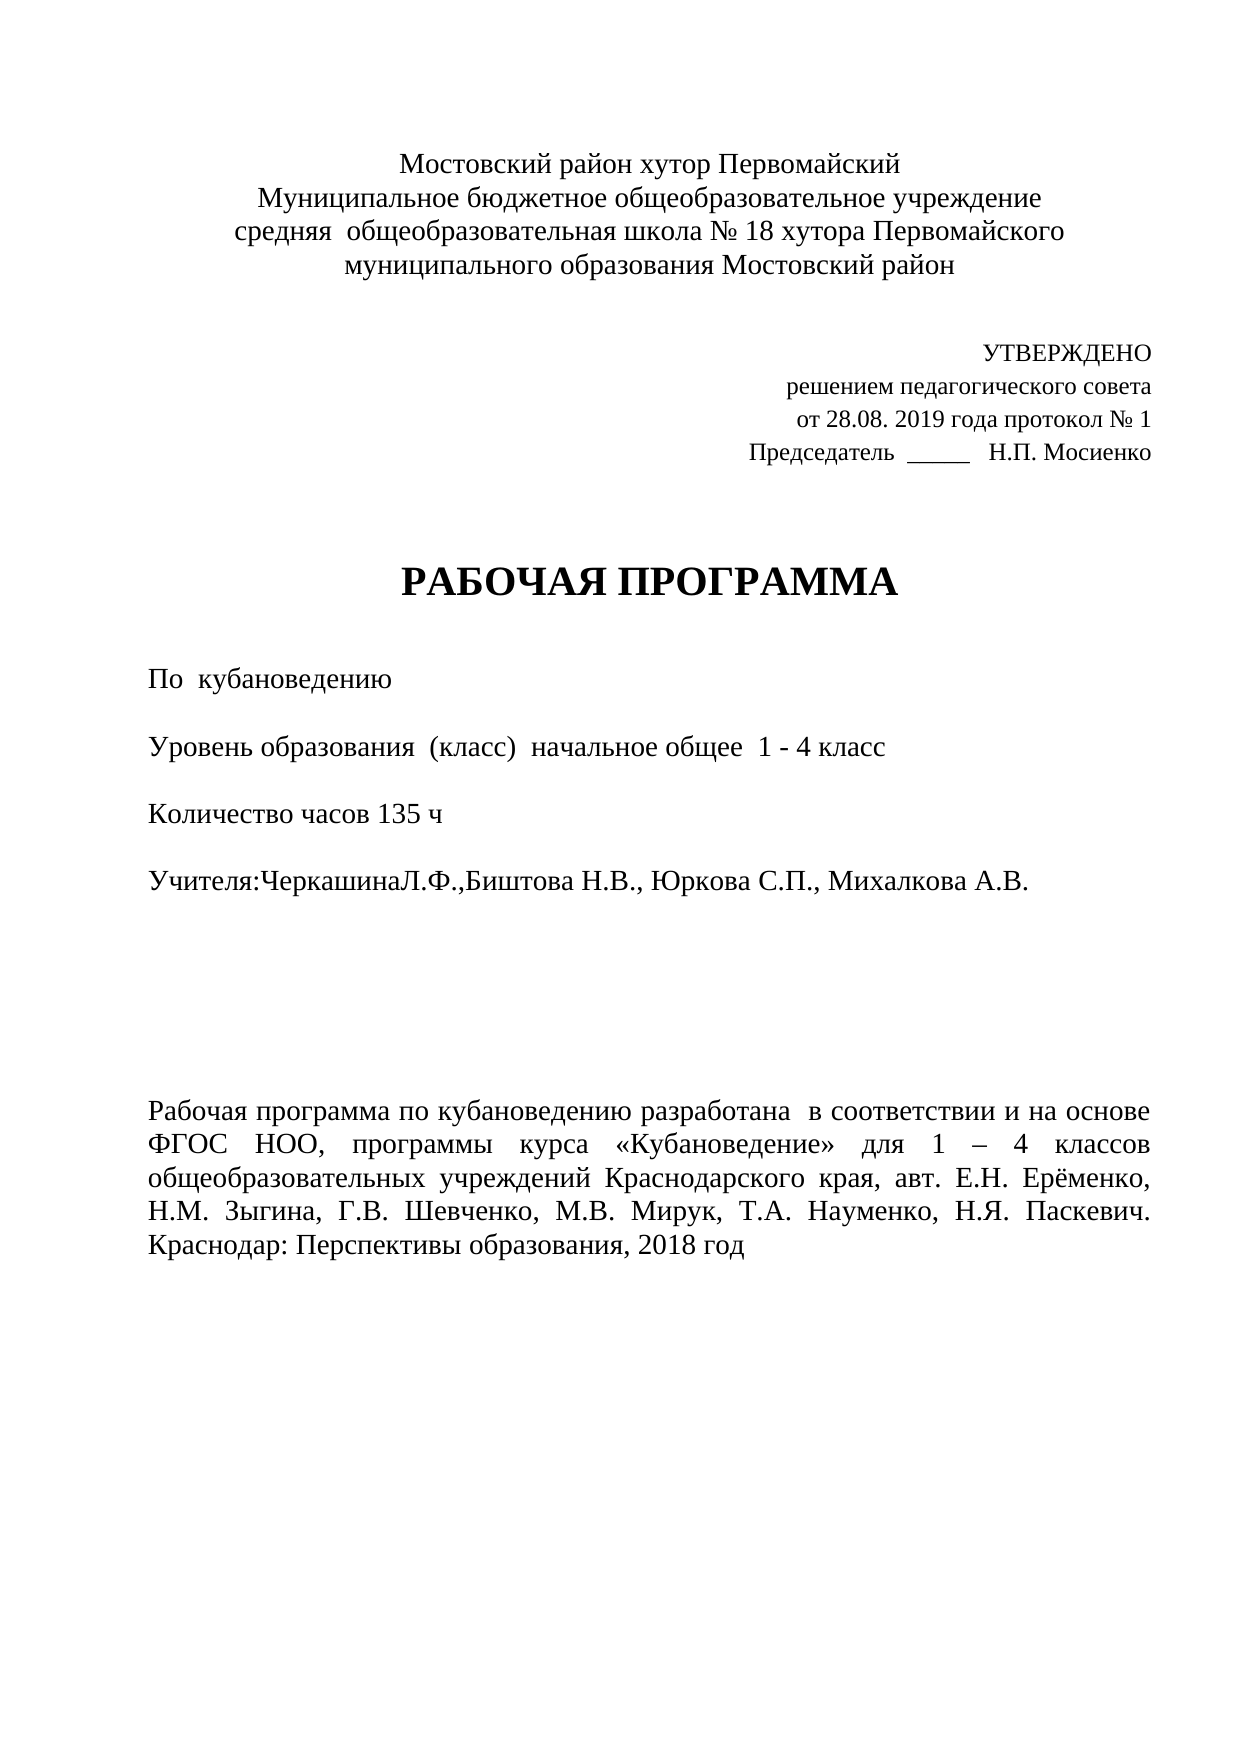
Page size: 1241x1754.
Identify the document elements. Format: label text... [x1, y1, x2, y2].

text Муниципальное бюджетное общеобразовательное учреждение [148, 180, 1152, 213]
text от 28.08. 2019 года протокол № 1 [148, 404, 1152, 433]
text Количество часов 135 ч [148, 796, 1152, 829]
text УТВЕРЖДЕНО [148, 338, 1152, 367]
text Учителя:ЧеркашинаЛ.Ф.,Биштова Н.В., Юркова С.П., Михалкова А.В. [148, 863, 1152, 896]
text Председатель _____ Н.П. Мосиенко [148, 437, 1152, 466]
text РАБОЧАЯ ПРОГРАММА [148, 556, 1152, 604]
text средняя общеобразовательная школа № 18 хутора Первомайского муниципального образования Мостовский район [148, 213, 1152, 280]
text Рабочая программа по кубановедению разработана в соответствии и на основе ФГОС НОО, программы курса «Кубановедение» для 1 – 4 классов общеобразовательных учреждений Краснодарского края, авт. Е.Н. Ерёменко, Н.М. Зыгина, Г.В. Шевченко, М.В. Мирук, Т.А. Науменко, Н.Я. Паскевич. Краснодар: Перспективы образования, 2018 год [148, 1093, 1152, 1261]
text решением педагогического совета [148, 371, 1152, 399]
text По кубановедению [148, 662, 1152, 695]
text Мостовский район хутор Первомайский [148, 146, 1152, 180]
text Уровень образования (класс) начальное общее 1 - 4 класс [148, 729, 1152, 762]
